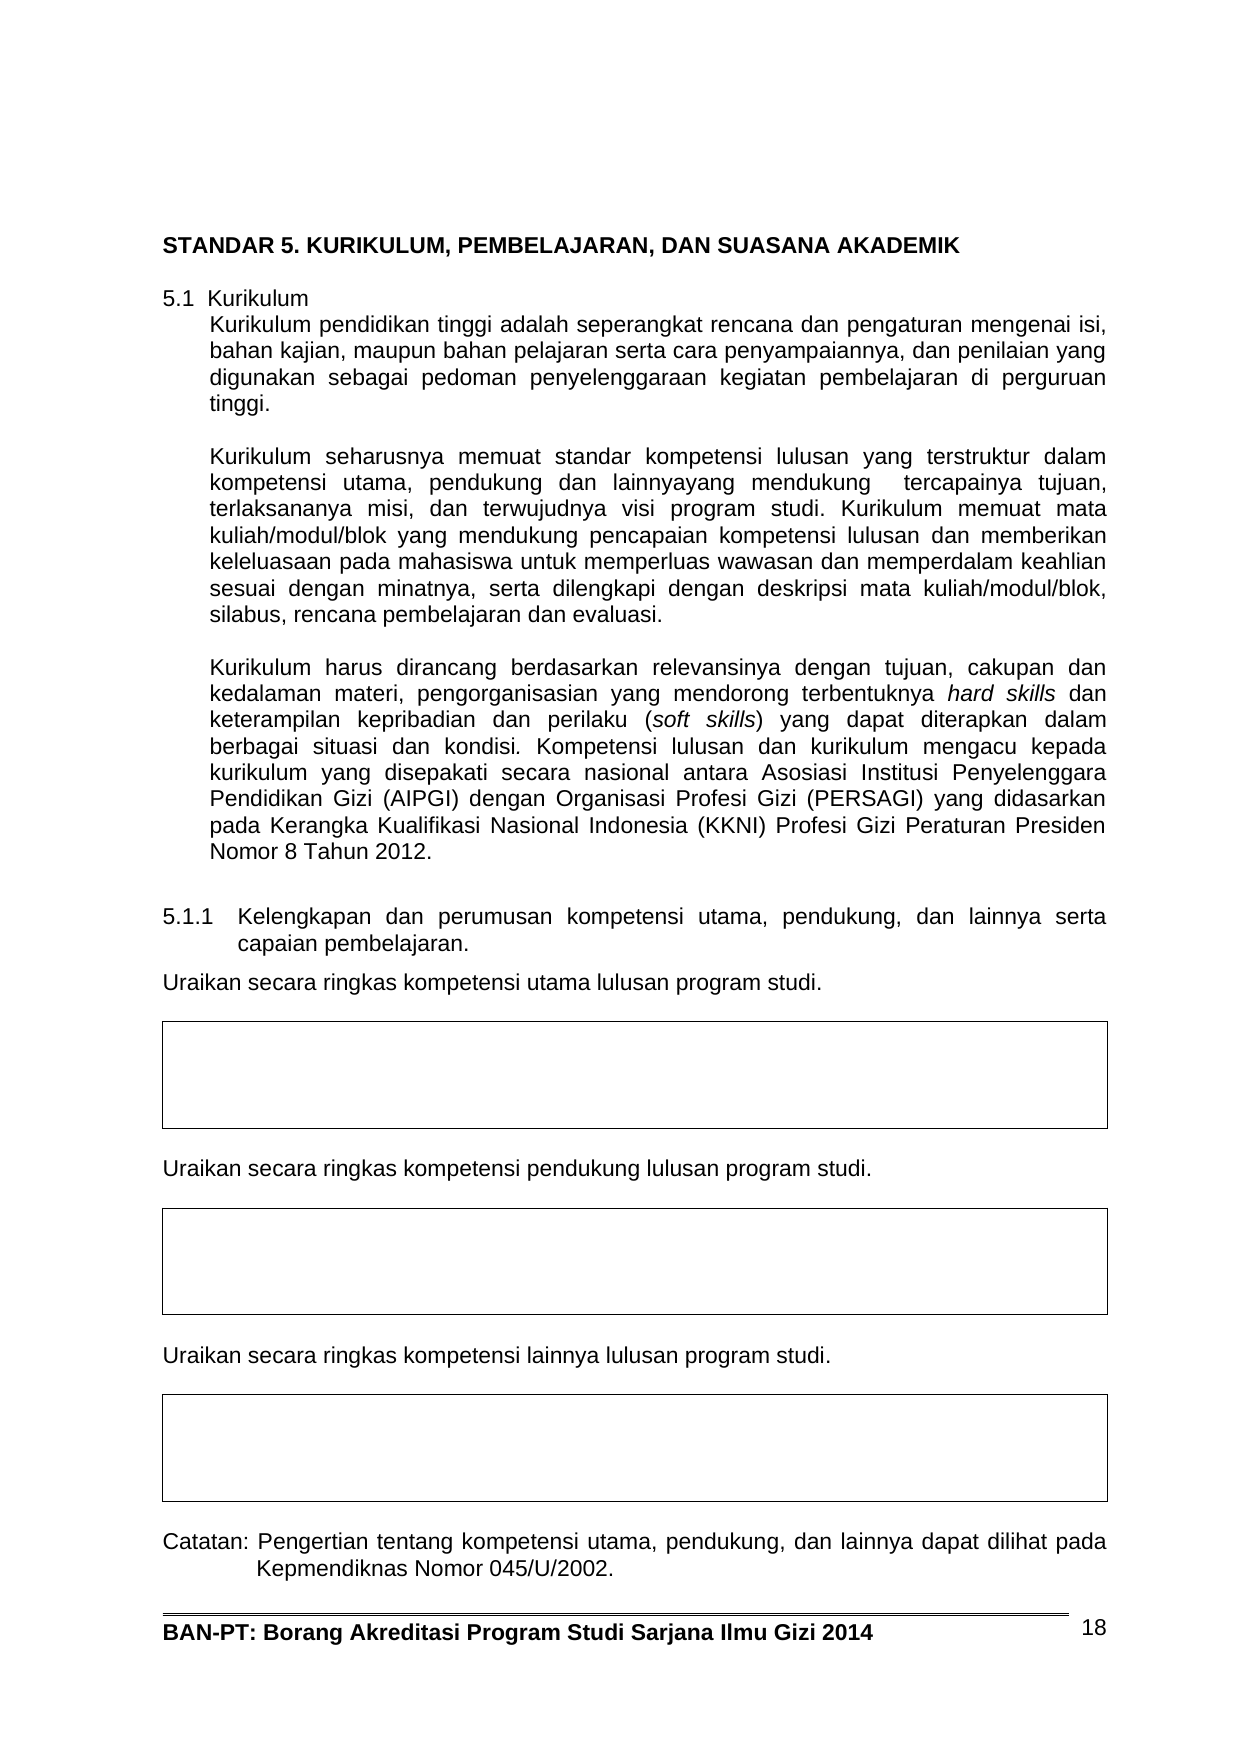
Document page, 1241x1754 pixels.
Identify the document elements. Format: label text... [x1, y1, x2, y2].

text Uraikan secara ringkas kompetensi utama lulusan program studi. [162, 968, 1107, 995]
text Kurikulum pendidikan tinggi adalah seperangkat rencana dan pengaturan mengenai isi, bahan kajian, maupun bahan pelajaran serta cara penyampaiannya, dan penilaian yang digunakan sebagai pedoman penyelenggaraan kegiatan pembelajaran di perguruan tinggi. [209, 311, 1107, 416]
text Kurikulum harus dirancang berdasarkan relevansinya dengan tujuan, cakupan dan kedalaman materi, pengorganisasian yang mendorong terbentuknya hard skills dan keterampilan kepribadian dan perilaku (soft skills) yang dapat diterapkan dalam berbagai situasi dan kondisi. Kompetensi lulusan dan kurikulum mengacu kepada kurikulum yang disepakati secara nasional antara Asosiasi Institusi Penyelenggara Pendidikan Gizi (AIPGI) dengan Organisasi Profesi Gizi (PERSAGI) yang didasarkan pada Kerangka Kualifikasi Nasional Indonesia (KKNI) Profesi Gizi Peraturan Presiden Nomor 8 Tahun 2012. [209, 653, 1107, 864]
list Kelengkapan dan perumusan kompetensi utama, pendukung, dan lainnya serta capaian pembelajaran. [162, 903, 1107, 956]
table_header [163, 1209, 1107, 1314]
text Uraikan secara ringkas kompetensi pendukung lulusan program studi. [162, 1155, 1107, 1181]
table_header [163, 1395, 1107, 1501]
text Catatan: Pengertian tentang kompetensi utama, pendukung, dan lainnya dapat dilihat pada Kepmendiknas Nomor 045/U/2002. [162, 1528, 1107, 1581]
text Kurikulum seharusnya memuat standar kompetensi lulusan yang terstruktur dalam kompetensi utama, pendukung dan lainnyayang mendukung tercapainya tujuan, terlaksananya misi, dan terwujudnya visi program studi. Kurikulum memuat mata kuliah/modul/blok yang mendukung pencapaian kompetensi lulusan dan memberikan keleluasaan pada mahasiswa untuk memperluas wawasan dan memperdalam keahlian sesuai dengan minatnya, serta dilengkapi dengan deskripsi mata kuliah/modul/blok, silabus, rencana pembelajaran dan evaluasi. [209, 443, 1107, 627]
text Uraikan secara ringkas kompetensi lainnya lulusan program studi. [162, 1342, 1107, 1368]
table_header [163, 1022, 1107, 1128]
text 5.1 Kurikulum [162, 284, 1107, 311]
text Standar 5. Kurikulum, Pembelajaran, dan Suasana Akademik [162, 232, 1107, 258]
